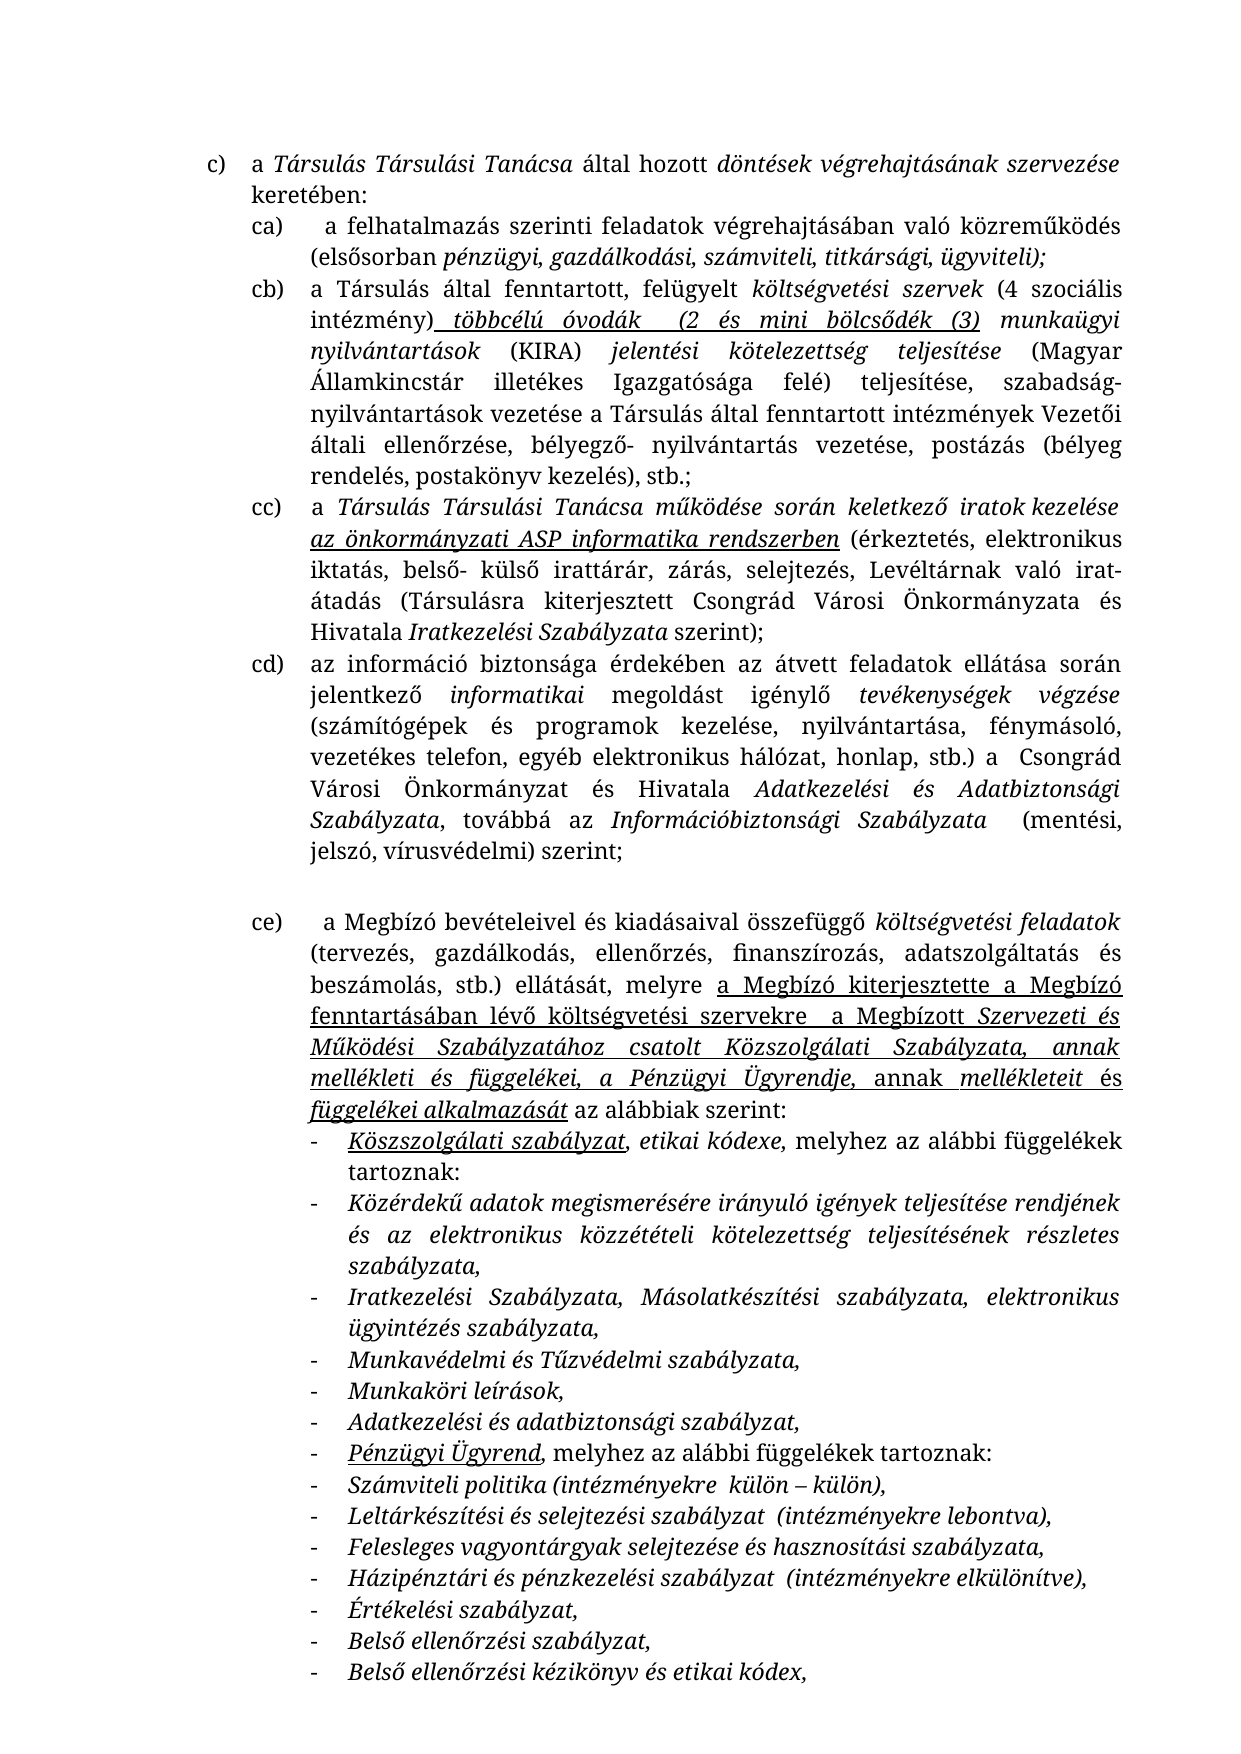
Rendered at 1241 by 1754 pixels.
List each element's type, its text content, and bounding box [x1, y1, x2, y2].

list a Társulás Társulási Tanácsa által hozott döntések végrehajtásának szervezése keretében: [207, 148, 1123, 210]
text cb) a Társulás által fenntartott, felügyelt költségvetési szervek (4 szociális intézmény) többcélú óvodák (2 és mini bölcsődék (3) munkaügyi nyilvántartások (KIRA) jelentési kötelezettség teljesítése (Magyar Államkincstár illetékes Igazgatósága felé) teljesítése, szabadság-nyilvántartások vezetése a Társulás által fenntartott intézmények Vezetői általi ellenőrzése, bélyegző- nyilvántartás vezetése, postázás (bélyeg rendelés, postakönyv kezelés), stb.; [251, 273, 1123, 491]
list Számviteli politika (intézményekre külön – külön), [310, 1468, 1123, 1500]
list Köszszolgálati szabályzat, etikai kódexe, melyhez az alábbi függelékek tartoznak: [310, 1125, 1123, 1187]
list Pénzügyi Ügyrend, melyhez az alábbi függelékek tartoznak: [310, 1437, 1123, 1468]
text cc) a Társulás Társulási Tanácsa működése során keletkező iratok kezelése az önkormányzati ASP informatika rendszerben (érkeztetés, elektronikus iktatás, belső- külső irattárár, zárás, selejtezés, Levéltárnak való irat-átadás (Társulásra kiterjesztett Csongrád Városi Önkormányzata és Hivatala Iratkezelési Szabályzata szerint); [251, 491, 1123, 648]
list Adatkezelési és adatbiztonsági szabályzat, [310, 1406, 1123, 1437]
list Leltárkészítési és selejtezési szabályzat (intézményekre lebontva), [310, 1500, 1123, 1531]
list Munkavédelmi és Tűzvédelmi szabályzata, [310, 1343, 1123, 1375]
list Belső ellenőrzési szabályzat, [310, 1625, 1123, 1656]
list Házipénztári és pénzkezelési szabályzat (intézményekre elkülönítve), [310, 1562, 1123, 1593]
list Iratkezelési Szabályzata, Másolatkészítési szabályzata, elektronikus ügyintézés szabályzata, [310, 1281, 1123, 1343]
list Értékelési szabályzat, [310, 1593, 1123, 1625]
list Belső ellenőrzési kézikönyv és etikai kódex, [310, 1656, 1123, 1687]
list Felesleges vagyontárgyak selejtezése és hasznosítási szabályzata, [310, 1531, 1123, 1562]
text ca) a felhatalmazás szerinti feladatok végrehajtásában való közreműködés (elsősorban pénzügyi, gazdálkodási, számviteli, titkársági, ügyviteli); [251, 210, 1123, 273]
list Munkaköri leírások, [310, 1375, 1123, 1406]
list Közérdekű adatok megismerésére irányuló igények teljesítése rendjének és az elektronikus közzétételi kötelezettség teljesítésének részletes szabályzata, [310, 1187, 1123, 1281]
text ce) a Megbízó bevételeivel és kiadásaival összefüggő költségvetési feladatok (tervezés, gazdálkodás, ellenőrzés, finanszírozás, adatszolgáltatás és beszámolás, stb.) ellátását, melyre a Megbízó kiterjesztette a Megbízó fenntartásában lévő költségvetési szervekre a Megbízott Szervezeti és Működési Szabályzatához csatolt Közszolgálati Szabályzata, annak mellékleti és függelékei, a Pénzügyi Ügyrendje, annak mellékleteit és függelékei alkalmazását az alábbiak szerint: [251, 906, 1123, 1125]
text cd) az információ biztonsága érdekében az átvett feladatok ellátása során jelentkező informatikai megoldást igénylő tevékenységek végzése (számítógépek és programok kezelése, nyilvántartása, fénymásoló, vezetékes telefon, egyéb elektronikus hálózat, honlap, stb.) a Csongrád Városi Önkormányzat és Hivatala Adatkezelési és Adatbiztonsági Szabályzata, továbbá az Információbiztonsági Szabályzata (mentési, jelszó, vírusvédelmi) szerint; [251, 648, 1123, 866]
